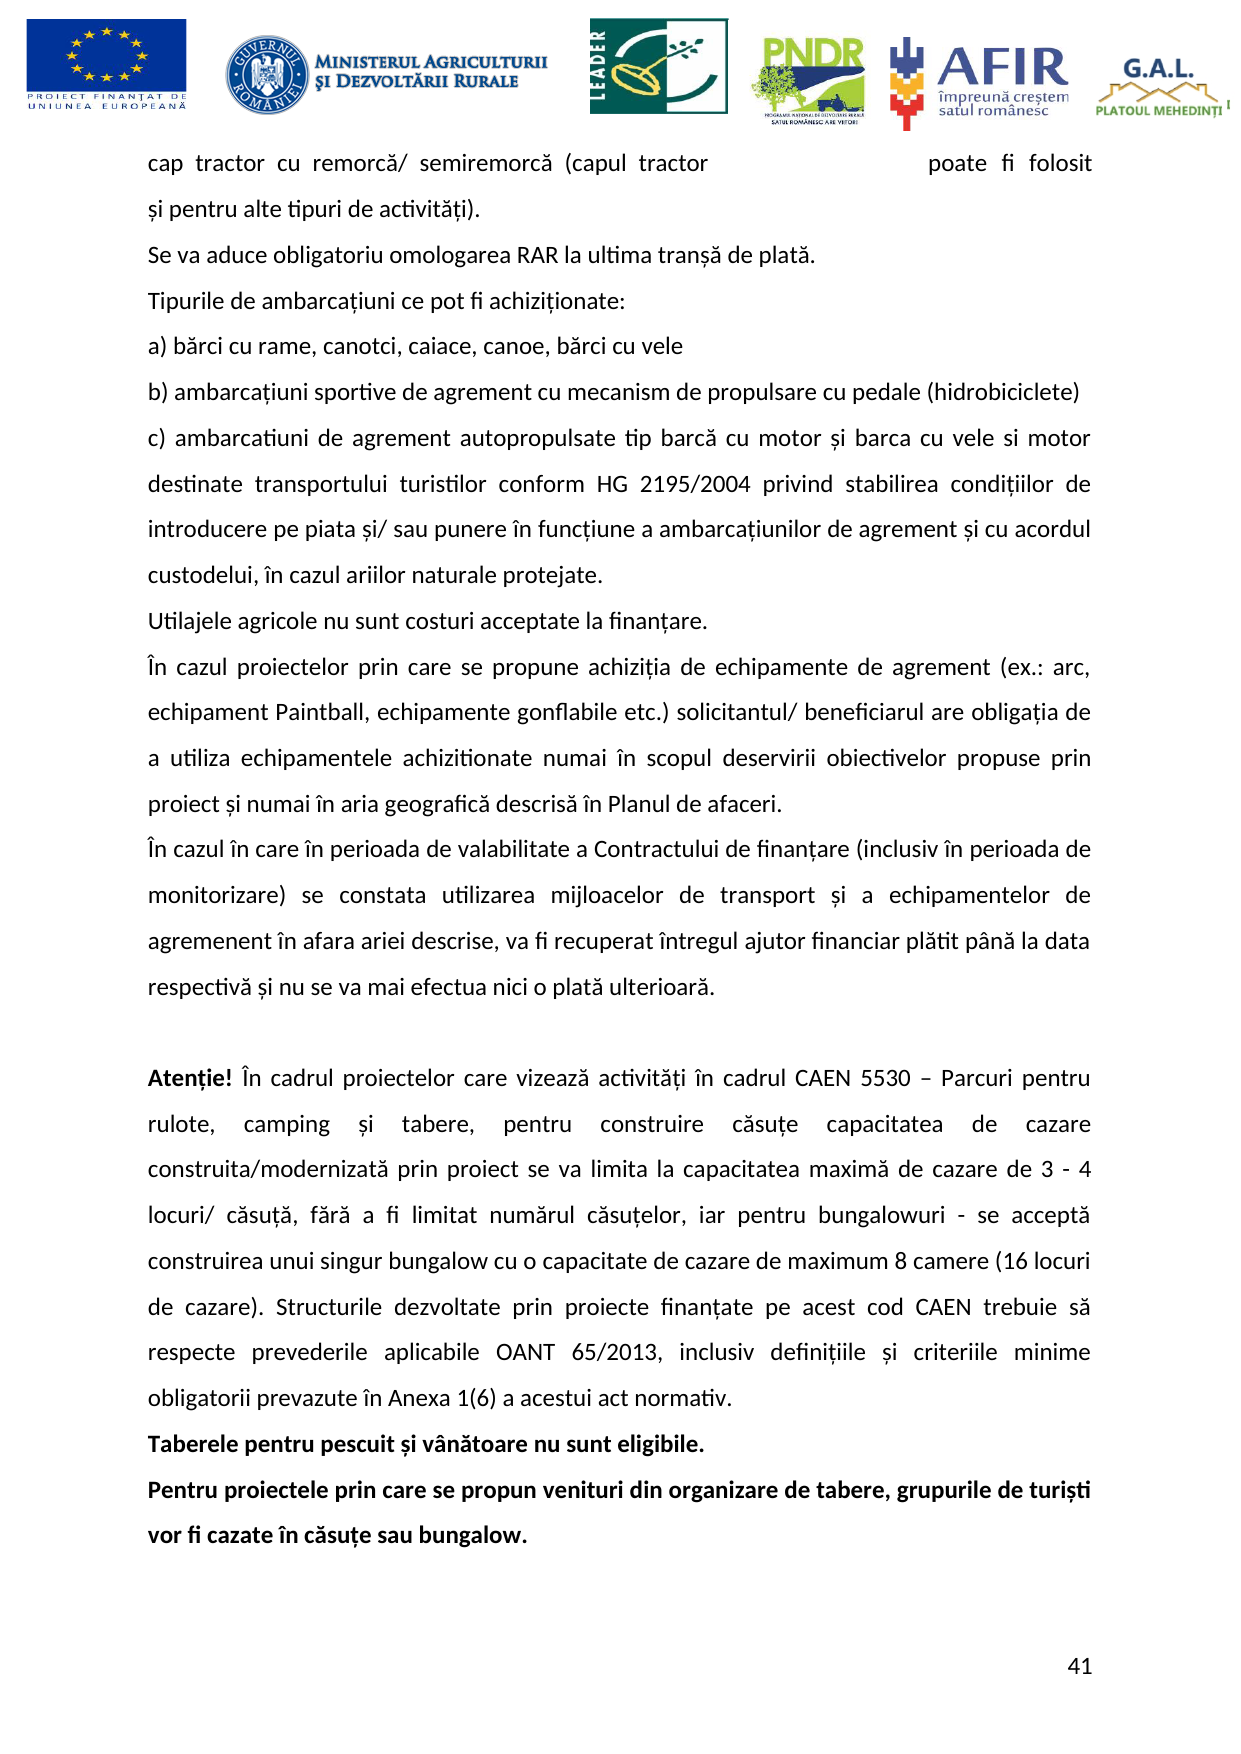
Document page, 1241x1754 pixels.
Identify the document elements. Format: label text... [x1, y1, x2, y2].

picture [590, 18, 1069, 148]
text În cazul proiectelor prin care se propune achiziția de echipamente de agrement (ex.: arc, echipament Paintball, echipamente gonflabile etc.) solicitantul/ beneficiarul are obligația de a utiliza echipamentele achizitionate numai în scopul deservirii obiectivelor propuse prin proiect și numai în aria geografică descrisă în Planul de afaceri. [148, 651, 1093, 818]
text Atenție! În cadrul proiectelor care vizează activități în cadrul CAEN 5530 – Parcuri pentru rulote, camping și tabere, pentru construire căsuțe capacitatea de cazare construita/modernizată prin proiect se va limita la capacitatea maximă de cazare de 3 - 4 locuri/ căsuță, fără a fi limitat numărul căsuțelor, iar pentru bungalowuri - se acceptă construirea unui singur bungalow cu o capacitate de cazare de maximum 8 camere (16 locuri de cazare). Structurile dezvoltate prin proiecte finanțate pe acest cod CAEN trebuie să respecte prevederile aplicabile OANT 65/2013, inclusiv definițiile și criteriile minime obligatorii prevazute în Anexa 1(6) a acestui act normativ. [148, 1062, 1093, 1413]
text c) ambarcatiuni de agrement autopropulsate tip barcă cu motor și barca cu vele si motor destinate transportului turistilor conform HG 2195/2004 privind stabilirea condițiilor de introducere pe piata și/ sau punere în funcțiune a ambarcațiunilor de agrement și cu acordul custodelui, în cazul ariilor naturale protejate. [148, 422, 1093, 590]
text a) bărci cu rame, canotci, caiace, canoe, bărci cu vele [148, 331, 1093, 361]
text Utilajele agricole nu sunt costuri acceptate la finanțare. [148, 605, 1093, 635]
picture [214, 19, 550, 133]
picture [26, 19, 187, 113]
text b) ambarcațiuni sportive de agrement cu mecanism de propulsare cu pedale (hidrobiciclete) [148, 376, 1093, 407]
text Tipurile de ambarcațiuni ce pot fi achiziționate: [148, 285, 1093, 315]
text Pentru proiectele prin care se propun venituri din organizare de tabere, grupurile de turiști vor fi cazate în căsuțe sau bungalow. [148, 1474, 1093, 1550]
text Taberele pentru pescuit și vânătoare nu sunt eligibile. [148, 1428, 1093, 1458]
text Se va aduce obligatoriu omologarea RAR la ultima tranșă de plată. [148, 239, 1093, 269]
text În cazul în care în perioada de valabilitate a Contractului de finanțare (inclusiv în perioada de monitorizare) se constata utilizarea mijloacelor de transport și a echipamentelor de agremenent în afara ariei descrise, va fi recuperat întregul ajutor financiar plătit până la data respectivă și nu se va mai efectua nici o plată ulterioară. [148, 833, 1093, 1001]
picture [1077, 31, 1235, 125]
